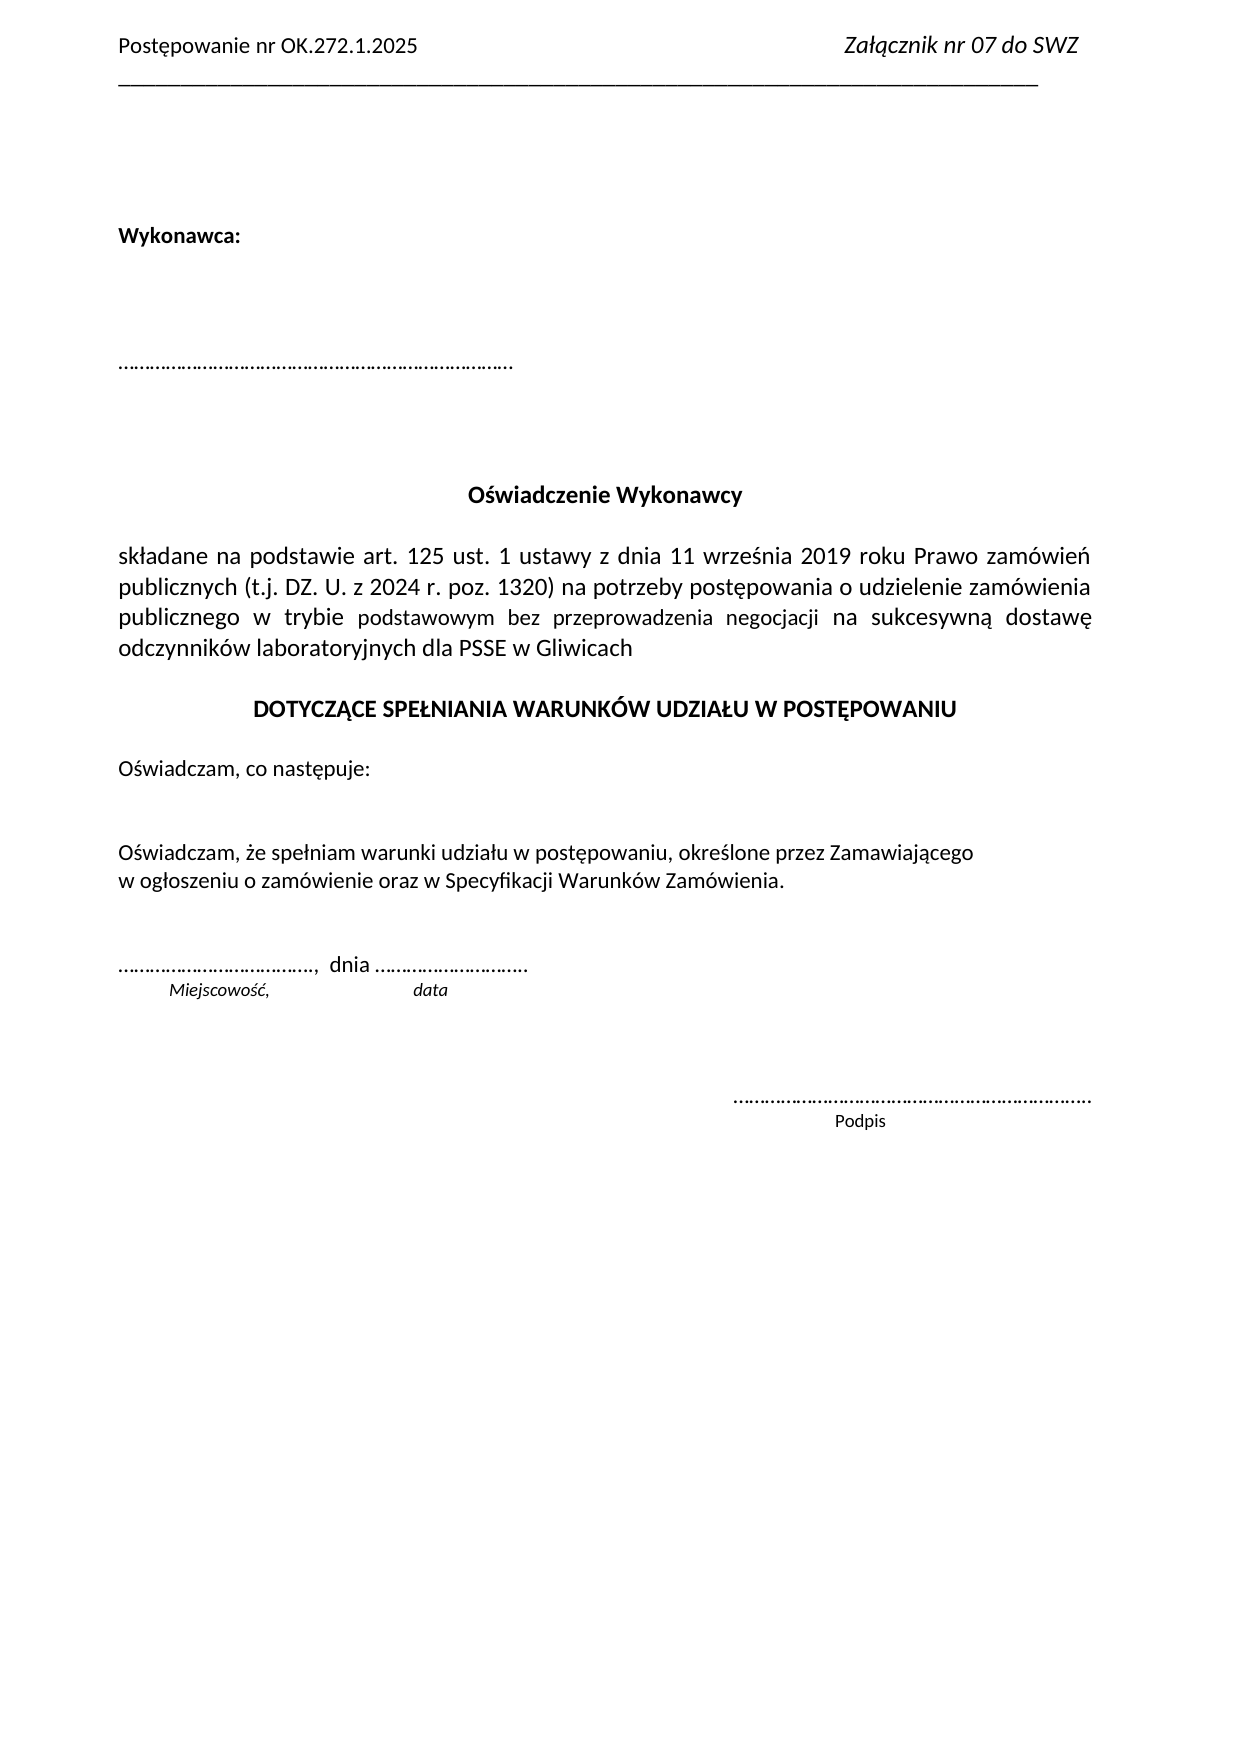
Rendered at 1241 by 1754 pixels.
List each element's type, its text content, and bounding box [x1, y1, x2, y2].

text w ogłoszeniu o zamówienie oraz w Specyfikacji Warunków Zamówienia. [118, 866, 1092, 894]
text Oświadczenie Wykonawcy [118, 479, 1092, 510]
text ………………………………., dnia ……………………….. [118, 950, 1092, 978]
text Oświadczam, że spełniam warunki udziału w postępowaniu, określone przez Zamawiającego [118, 838, 1092, 866]
text ………………………………………………………………… [118, 347, 1092, 375]
text ………………………………………………………….. [118, 1081, 1092, 1109]
text składane na podstawie art. 125 ust. 1 ustawy z dnia 11 września 2019 roku Prawo zamówień publicznych (t.j. DZ. U. z 2024 r. poz. 1320) na potrzeby postępowania o udzielenie zamówienia publicznego w trybie podstawowym bez przeprowadzenia negocjacji na sukcesywną dostawę odczynników laboratoryjnych dla PSSE w Gliwicach [118, 540, 1092, 662]
text Miejscowość, data [118, 978, 1092, 1001]
text Oświadczam, co następuje: [118, 754, 1092, 782]
text Wykonawca: [118, 221, 1092, 249]
text DOTYCZĄCE SPEŁNIANIA WARUNKÓW UDZIAŁU W POSTĘPOWANIU [118, 693, 1092, 723]
text Podpis [118, 1109, 1092, 1132]
